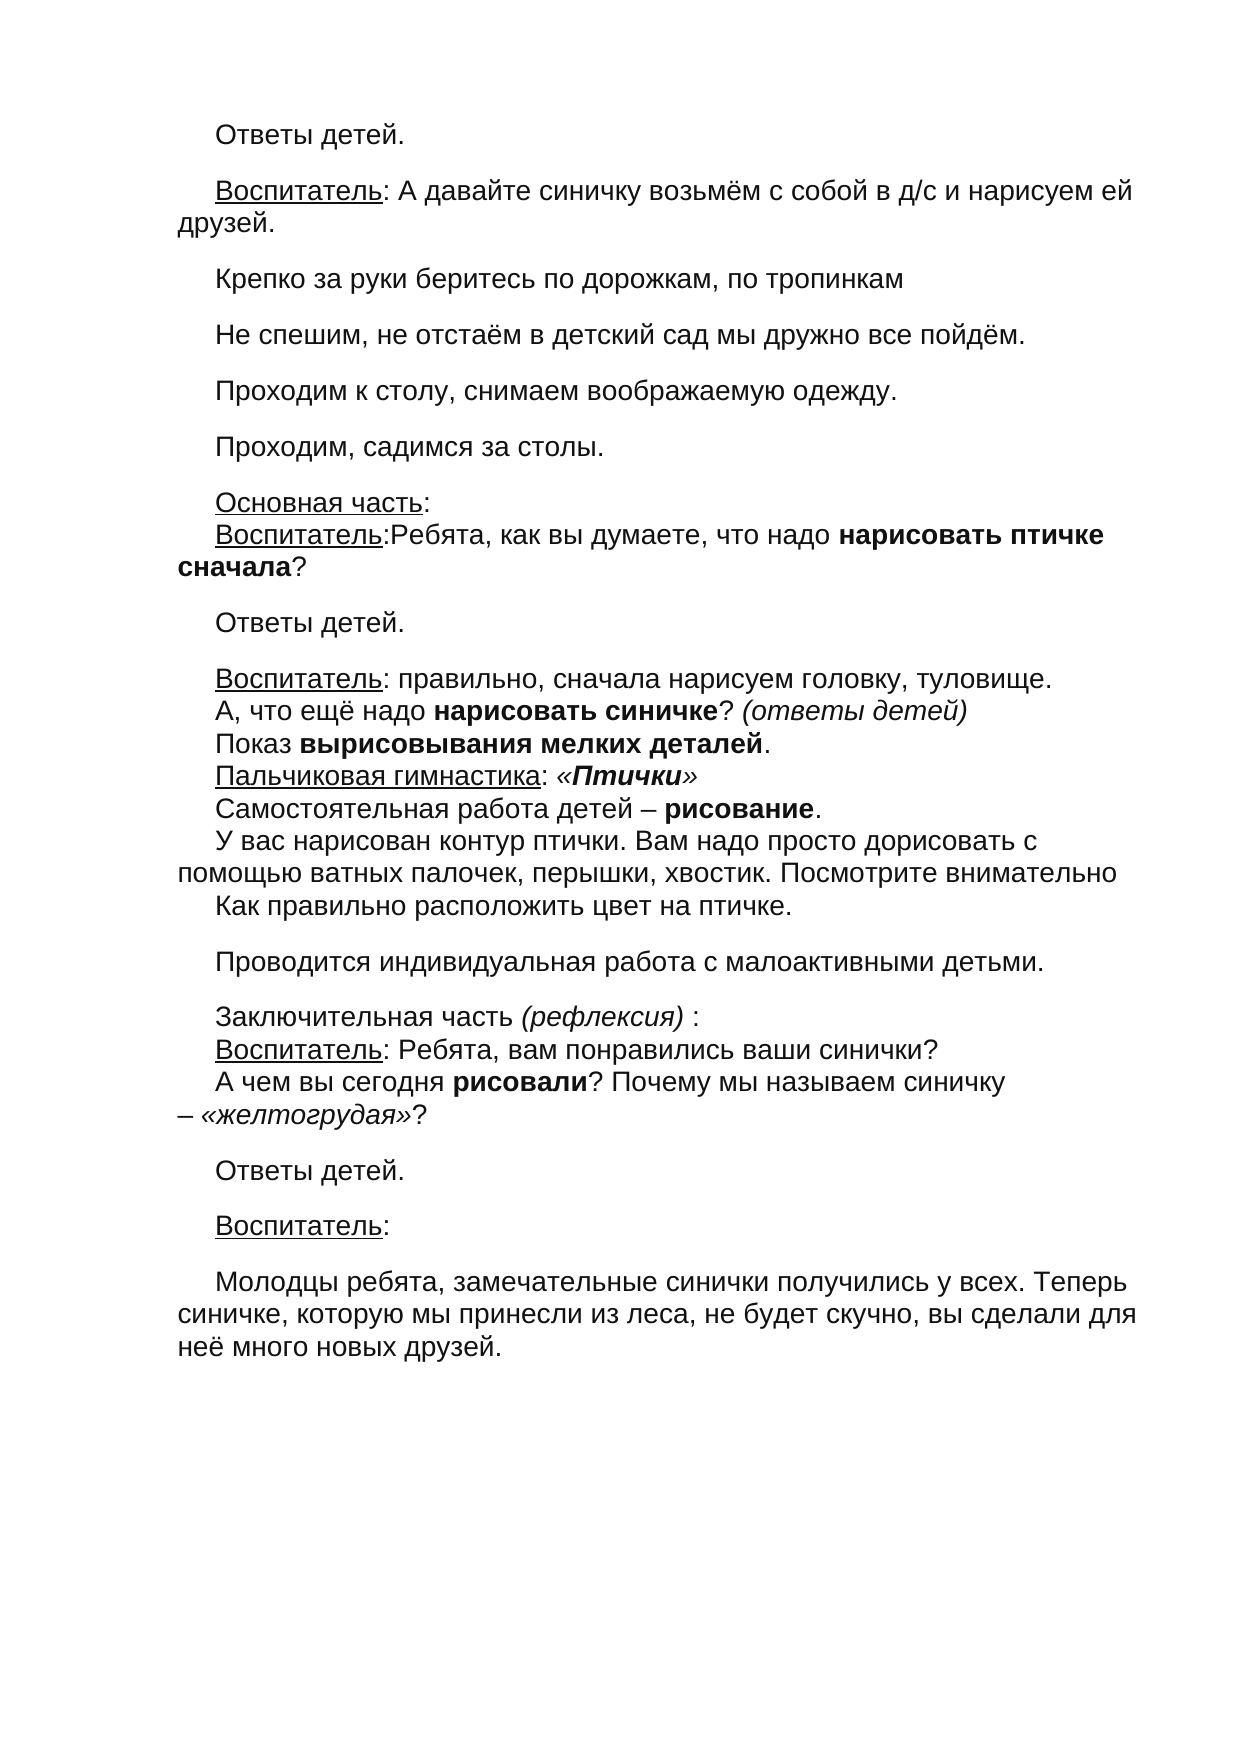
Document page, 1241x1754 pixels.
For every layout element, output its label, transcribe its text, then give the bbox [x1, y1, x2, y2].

text Показ вырисовывания мелких деталей. [177, 727, 1152, 759]
text А чем вы сегодня рисовали? Почему мы называем синичку – «желтогрудая»? [177, 1065, 1152, 1130]
text Пальчиковая гимнастика: «Птички» [177, 759, 1152, 792]
text Молодцы ребята, замечательные синички получились у всех. Теперь синичке, которую мы принесли из леса, не будет скучно, вы сделали для неё много новых друзей. [177, 1265, 1152, 1362]
text Воспитатель: А давайте синичку возьмём с собой в д/с и нарисуем ей друзей. [177, 174, 1152, 239]
text Самостоятельная работа детей – рисование. [177, 792, 1152, 824]
text А, что ещё надо нарисовать синичке? (ответы детей) [177, 694, 1152, 727]
text Проводится индивидуальная работа с малоактивными детьми. [177, 944, 1152, 977]
text Проходим к столу, снимаем воображаемую одежду. [177, 374, 1152, 406]
text Ответы детей. [177, 606, 1152, 638]
text Воспитатель: правильно, сначала нарисуем головку, туловище. [177, 662, 1152, 694]
text Основная часть: [177, 486, 1152, 518]
text Воспитатель: [177, 1209, 1152, 1242]
text Ответы детей. [177, 118, 1152, 151]
text Воспитатель:Ребята, как вы думаете, что надо нарисовать птичке сначала? [177, 518, 1152, 583]
text Проходим, садимся за столы. [177, 430, 1152, 462]
text Крепко за руки беритесь по дорожкам, по тропинкам [177, 262, 1152, 294]
text Воспитатель: Ребята, вам понравились ваши синички? [177, 1033, 1152, 1065]
text Заключительная часть (рефлексия) : [177, 1000, 1152, 1033]
text У вас нарисован контур птички. Вам надо просто дорисовать с помощью ватных палочек, перышки, хвостик. Посмотрите внимательно [177, 824, 1152, 889]
text Ответы детей. [177, 1153, 1152, 1186]
text Не спешим, не отстаём в детский сад мы дружно все пойдём. [177, 318, 1152, 350]
text Как правильно расположить цвет на птичке. [177, 889, 1152, 921]
